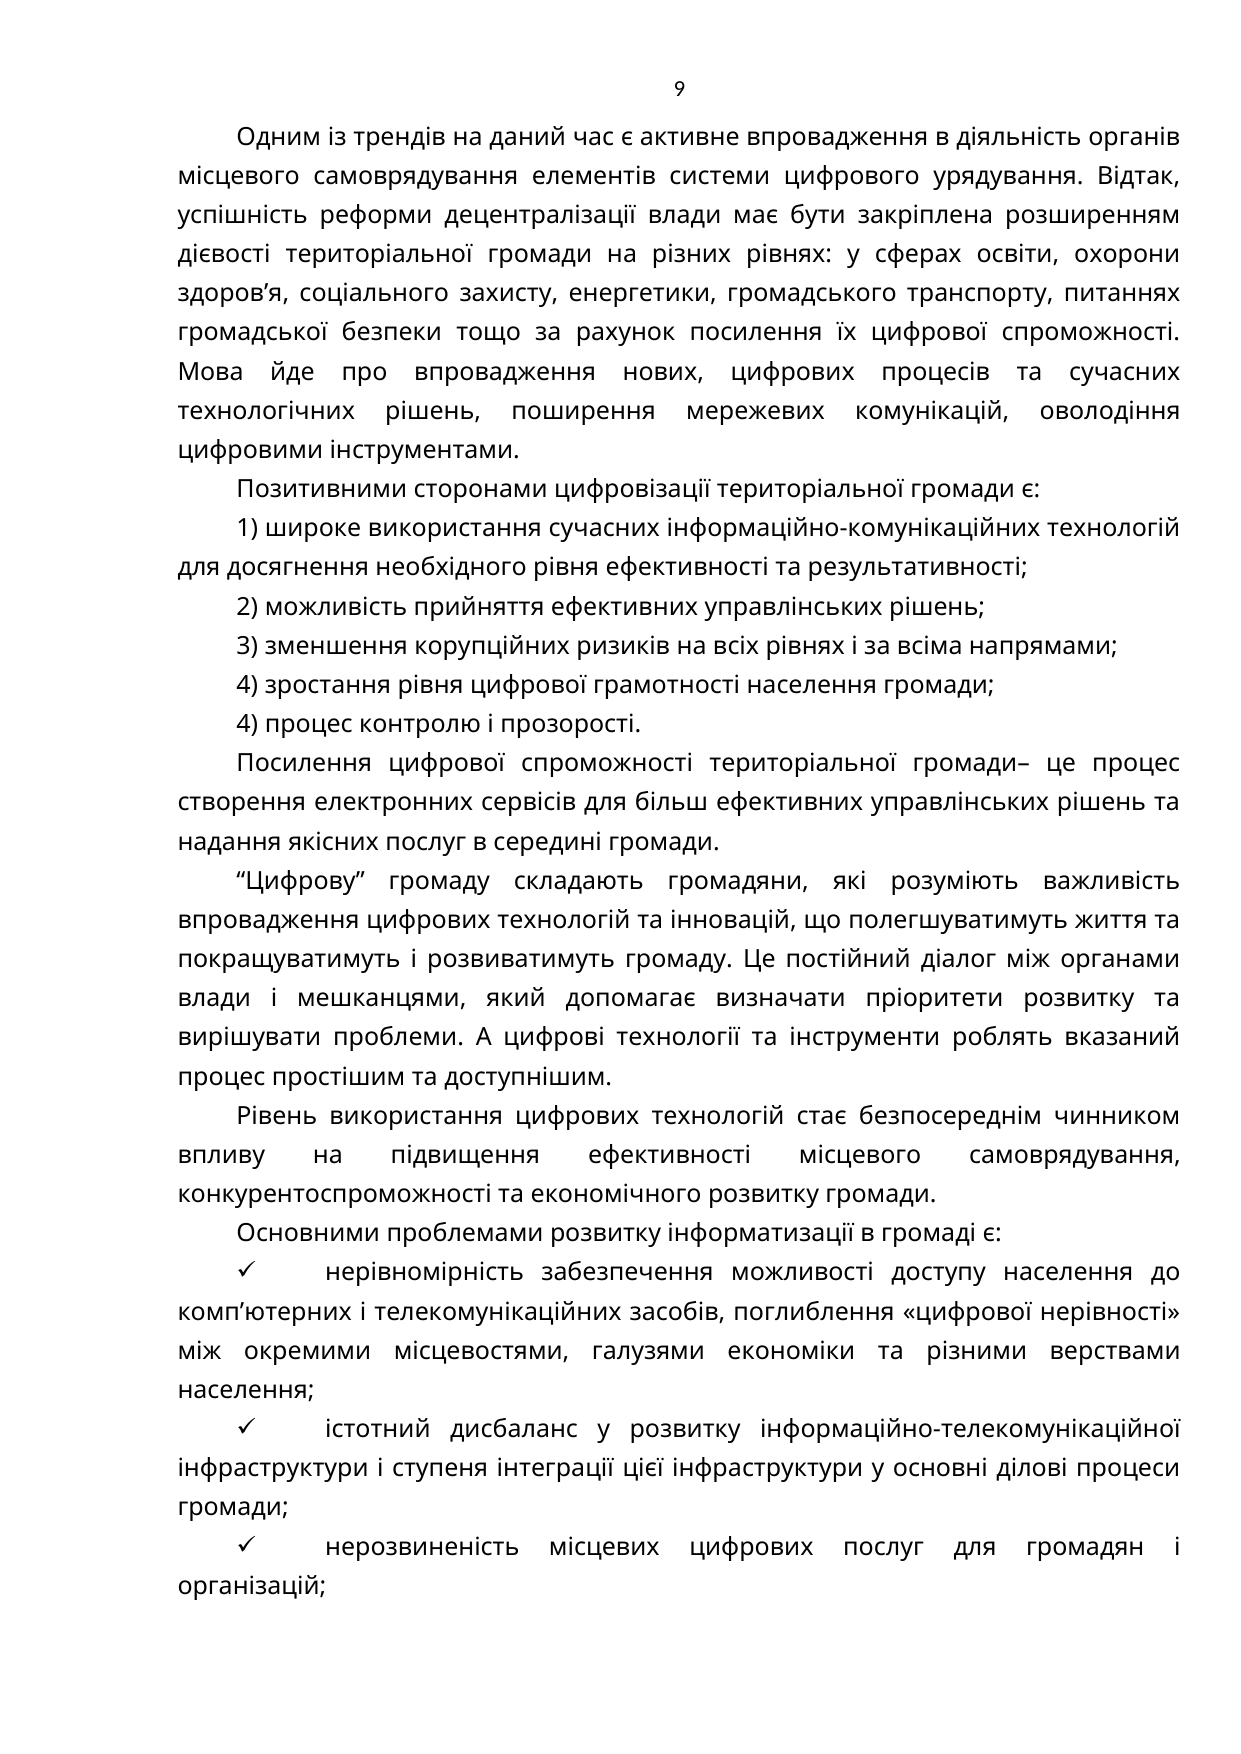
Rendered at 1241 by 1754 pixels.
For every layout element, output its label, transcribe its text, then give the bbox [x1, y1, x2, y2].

list істотний дисбаланс у розвитку інформаційно-телекомунікаційної інфраструктури і ступеня інтеграції цієї інфраструктури у основні ділові процеси громади; [177, 1411, 1181, 1523]
text “Цифрову” громаду складають громадяни, які розуміють важливість впровадження цифрових технологій та інновацій, що полегшуватимуть життя та покращуватимуть і розвиватимуть громаду. Це постійний діалог між органами влади і мешканцями, який допомагає визначати пріоритети розвитку та вирішувати проблеми. А цифрові технології та інструменти роблять вказаний процес простішим та доступнішим. [177, 862, 1181, 1092]
text 1) широке використання сучасних інформаційно-комунікаційних технологій для досягнення необхідного рівня ефективності та результативності; [177, 510, 1181, 583]
list нерівномірність забезпечення можливості доступу населення до комп’ютерних і телекомунікаційних засобів, поглиблення «цифрової нерівності» між окремими місцевостями, галузями економіки та різними верствами населення; [177, 1254, 1181, 1406]
list нерозвиненість місцевих цифрових послуг для громадян і організацій; [177, 1528, 1181, 1601]
text Основними проблемами розвитку інформатизації в громаді є: [177, 1215, 1181, 1249]
text Позитивними сторонами цифровізації територіальної громади є: [177, 471, 1181, 505]
text Одним із трендів на даний час є активне впровадження в діяльність органів місцевого самоврядування елементів системи цифрового урядування. Відтак, успішність реформи децентралізації влади має бути закріплена розширенням дієвості територіальної громади на різних рівнях: у сферах освіти, охорони здоров’я, соціального захисту, енергетики, громадського транспорту, питаннях громадської безпеки тощо за рахунок посилення їх цифрової спроможності. Мова йде про впровадження нових, цифрових процесів та сучасних технологічних рішень, поширення мережевих комунікацій, оволодіння цифровими інструментами. [177, 118, 1181, 466]
text 4) процес контролю і прозорості. [177, 706, 1181, 740]
text Рівень використання цифрових технологій стає безпосереднім чинником впливу на підвищення ефективності місцевого самоврядування, конкурентоспроможності та економічного розвитку громади. [177, 1097, 1181, 1210]
text 3) зменшення корупційних ризиків на всіх рівнях і за всіма напрямами; [177, 627, 1181, 661]
text Посилення цифрової спроможності територіальної громади– це процес створення електронних сервісів для більш ефективних управлінських рішень та надання якісних послуг в середині громади. [177, 745, 1181, 857]
text 4) зростання рівня цифрової грамотності населення громади; [177, 666, 1181, 701]
text 2) можливість прийняття ефективних управлінських рішень; [177, 588, 1181, 622]
